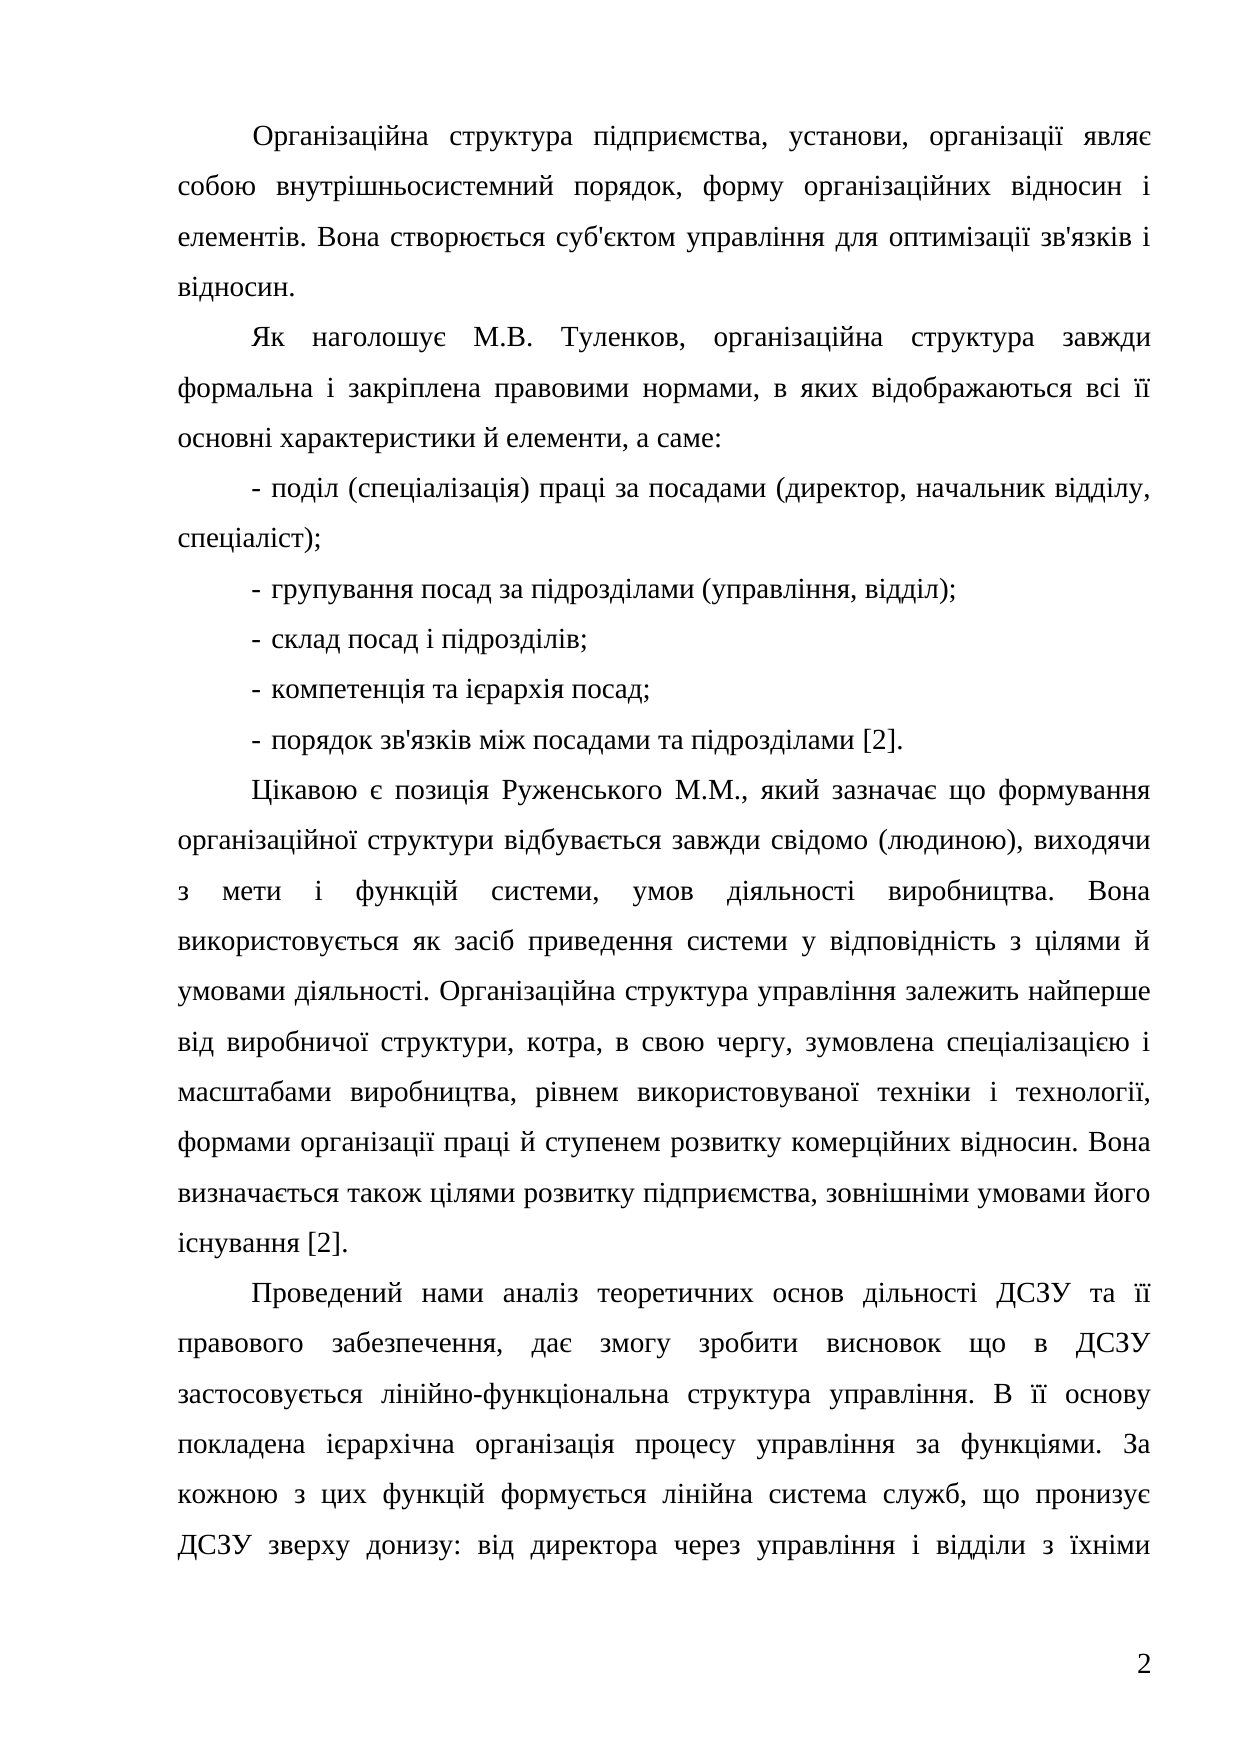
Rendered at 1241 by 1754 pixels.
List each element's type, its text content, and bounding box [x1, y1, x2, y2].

list порядок зв'язків між посадами та підрозділами [2]. [177, 722, 1152, 755]
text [177, 1275, 1152, 1560]
text Як наголошує М.В. Туленков, організаційна структура завжди формальна і закріплена правовими нормами, в яких відображаються всі її основні характеристики й елементи, а саме: [177, 319, 1152, 453]
text Організаційна структура підприємства, установи, організації являє собою внутрішньосистемний порядок, форму організаційних відносин і елементів. Вона створюється суб'єктом управління для оптимізації зв'язків і відносин. [177, 118, 1152, 303]
list поділ (спеціалізація) праці за посадами (директор, начальник відділу, спеціаліст); [177, 470, 1152, 554]
list компетенція та ієрархія посад; [177, 672, 1152, 705]
list групування посад за підрозділами (управління, відділ); [177, 571, 1152, 604]
text Цікавою є позиція Руженського М.М., який зазначає що формування організаційної структури відбувається завжди свідомо (людиною), виходячи з мети і функцій системи, умов діяльності виробництва. Вона використовується як засіб приведення системи у відповідність з цілями й умовами діяльності. Організаційна структура управління залежить найперше від виробничої структури, котра, в свою чергу, зумовлена спеціалізацією і масштабами виробництва, рівнем використовуваної техніки і технології, формами організації праці й ступенем розвитку комерційних відносин. Вона визначається також цілями розвитку підприємства, зовнішніми умовами його існування [2]. [177, 772, 1152, 1258]
list склад посад і підрозділів; [177, 621, 1152, 655]
